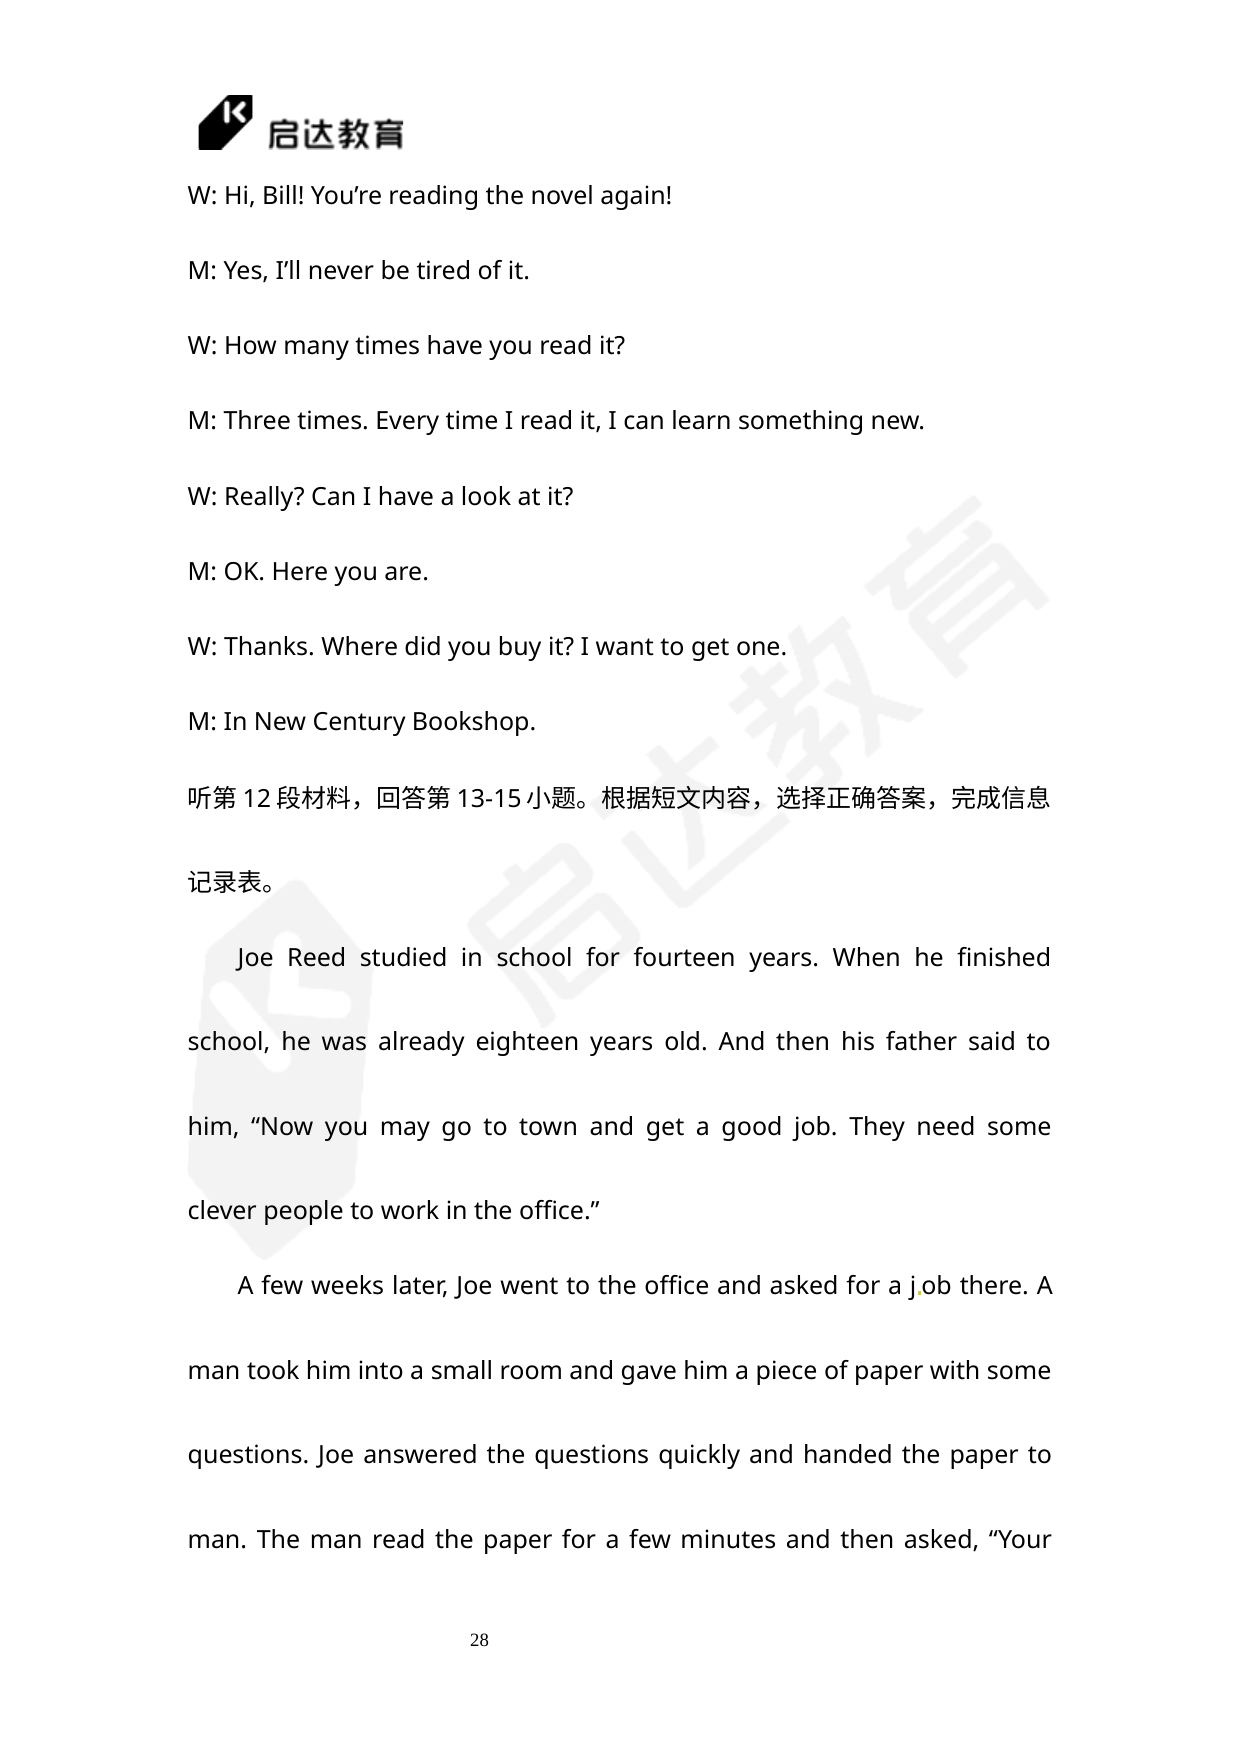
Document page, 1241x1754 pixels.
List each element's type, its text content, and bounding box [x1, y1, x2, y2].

text Joe Reed studied in school for fourteen years. When he finished school, he was already eighteen years old. And then his father said to him, “Now you may go to town and get a good job. They need some clever people to work in the office.” [187, 924, 1053, 1242]
text M: Yes, I’ll never be tired of it. [187, 237, 1053, 302]
text 听第12段材料，回答第13-15小题。根据短文内容，选择正确答案，完成信息记录表。 [187, 764, 1053, 913]
text W: Thanks. Where did you buy it? I want to get one. [187, 613, 1053, 678]
text W: How many times have you read it? [187, 312, 1053, 377]
picture [198, 95, 404, 150]
text M: Three times. Every time I read it, I can learn something new. [187, 388, 1053, 453]
text M: In New Century Bookshop. [187, 688, 1053, 753]
text W: Really? Can I have a look at it? [187, 463, 1053, 528]
text W: Hi, Bill! You’re reading the novel again! [187, 162, 1053, 227]
text M: OK. Here you are. [187, 538, 1053, 603]
